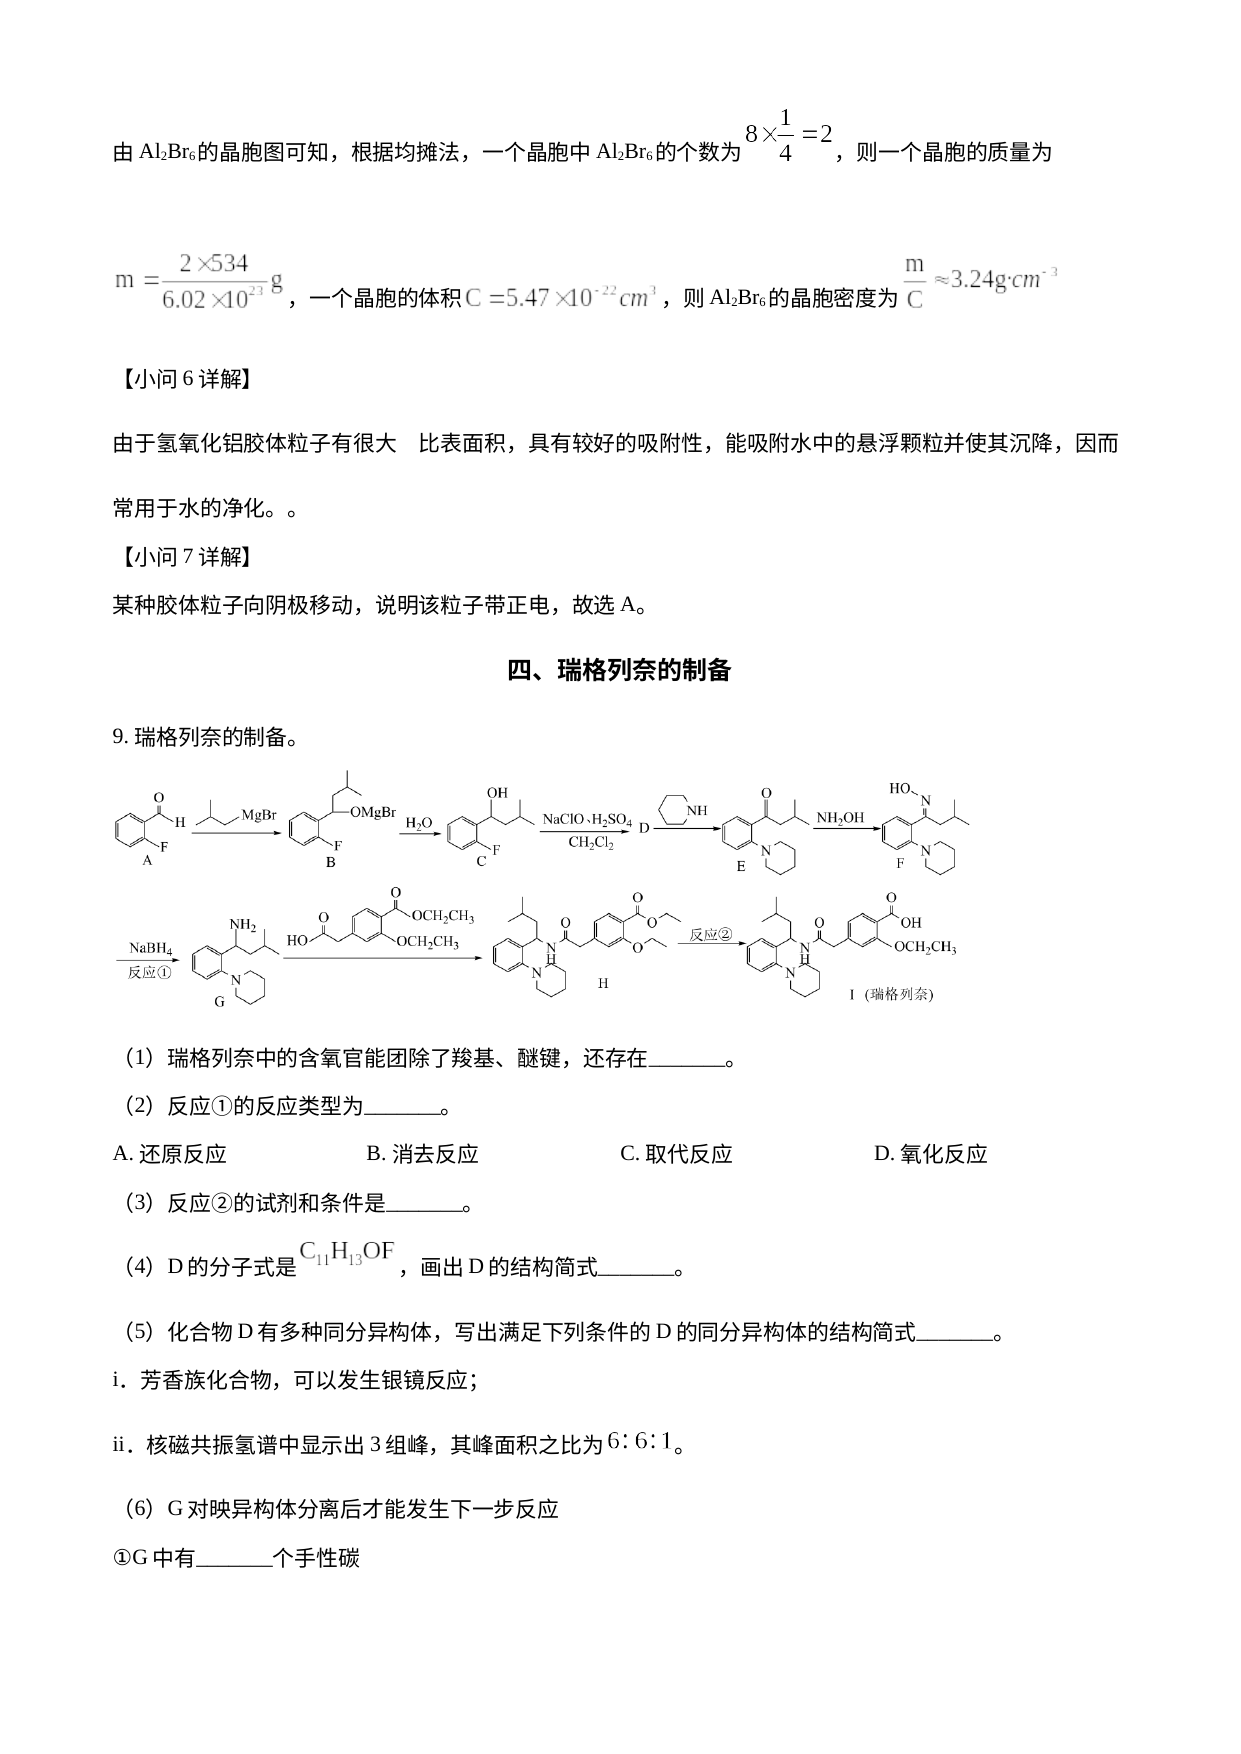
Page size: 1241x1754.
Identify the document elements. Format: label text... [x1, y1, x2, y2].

text （3）反应②的试剂和条件是_______。 [112, 1185, 1128, 1218]
text 由Al2Br6的晶胞图可知，根据均摊法，一个晶胞中Al2Br6的个数为，则一个晶胞的质量为，一个晶胞的体积，则Al2Br6的晶胞密度为 [112, 102, 1128, 346]
text （4）D的分子式是，画出D的结构简式_______。 [112, 1233, 1128, 1298]
text A. 还原反应 B. 消去反应 C. 取代反应 D. 氧化反应 [112, 1137, 1128, 1169]
text 9. 瑞格列奈的制备。 [112, 719, 1128, 752]
text （2）反应①的反应类型为_______。 [112, 1088, 1128, 1121]
text ii．核磁共振氢谱中显示出3组峰，其峰面积之比为。 [112, 1411, 1128, 1476]
text i．芳香族化合物，可以发生银镜反应； [112, 1363, 1128, 1395]
text 某种胶体粒子向阴极移动，说明该粒子带正电，故选A。 [112, 588, 1128, 620]
text 由于氢氧化铝胶体粒子有很大比表面积，具有较好的吸附性，能吸附水中的悬浮颗粒并使其沉降，因而常用于水的净化。。 [112, 410, 1128, 523]
text ①G中有_______个手性碳 [112, 1540, 1128, 1573]
text （6）G对映异构体分离后才能发生下一步反应 [112, 1492, 1128, 1524]
picture [112, 767, 972, 1013]
text 【小问6详解】 [112, 361, 1128, 394]
text 【小问7详解】 [112, 539, 1128, 572]
text （5）化合物D有多种同分异构体，写出满足下列条件的D的同分异构体的结构简式_______。 [112, 1314, 1128, 1347]
text 四、瑞格列奈的制备 [112, 636, 1128, 701]
text （1）瑞格列奈中的含氧官能团除了羧基、醚键，还存在_______。 [112, 1040, 1128, 1073]
